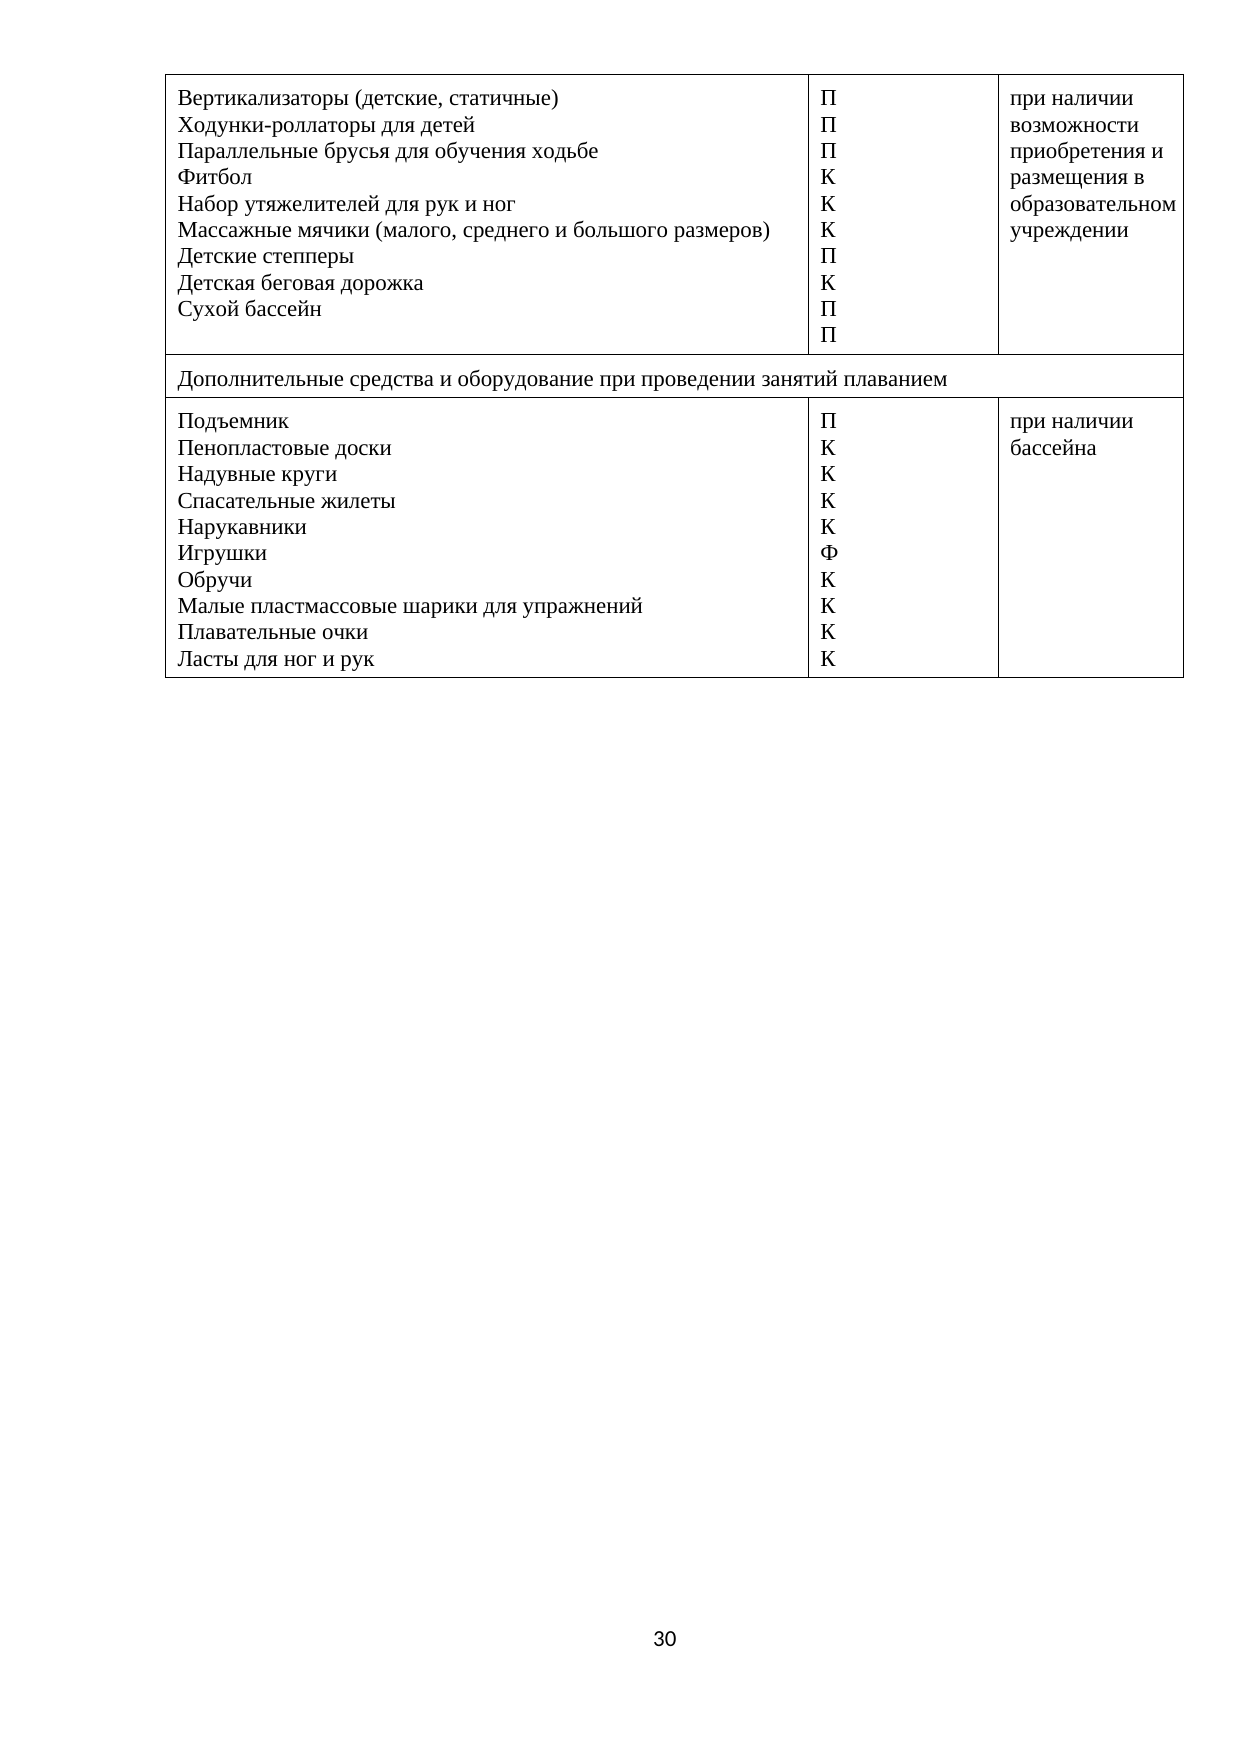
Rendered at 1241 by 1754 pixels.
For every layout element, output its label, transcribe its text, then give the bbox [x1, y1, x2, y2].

table_cell П П П К К К П К П П [809, 75, 998, 354]
table_cell П К К К К Ф К К К К [809, 398, 998, 677]
table_cell при наличии бассейна [999, 398, 1183, 677]
table_cell Вертикализаторы (детские, статичные) Ходунки-роллаторы для детей Параллельные брусья для обучения ходьбе Фитбол Набор утяжелителей для рук и ног Массажные мячики (малого, среднего и большого размеров) Детские степперы Детская беговая дорожка Сухой бассейн [166, 75, 808, 354]
table_cell Подъемник Пенопластовые доски Надувные круги Спасательные жилеты Нарукавники Игрушки Обручи Малые пластмассовые шарики для упражнений Плавательные очки Ласты для ног и рук [166, 398, 808, 677]
table_cell при наличии возможности приобретения и размещения в образовательном учреждении [999, 75, 1183, 354]
table_cell Дополнительные средства и оборудование при проведении занятий плаванием [166, 355, 1183, 397]
